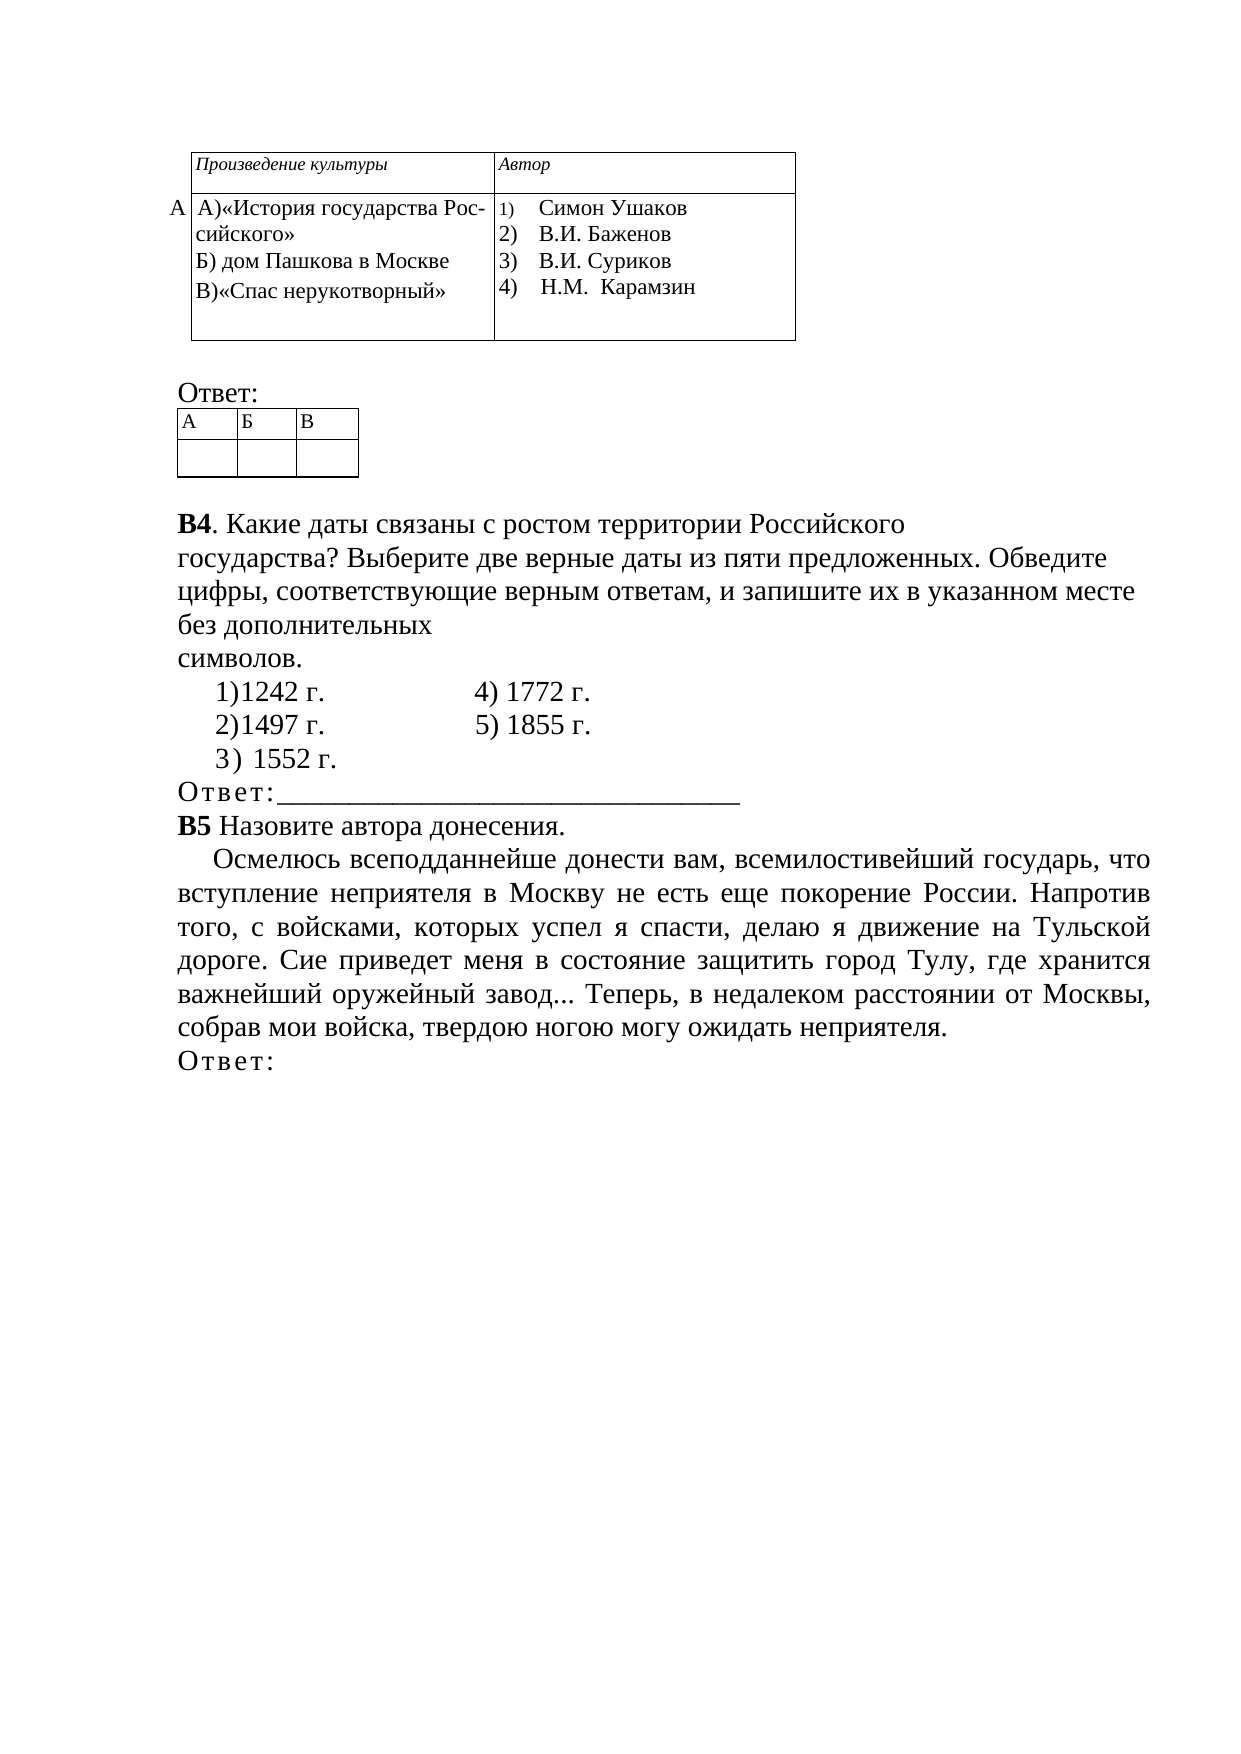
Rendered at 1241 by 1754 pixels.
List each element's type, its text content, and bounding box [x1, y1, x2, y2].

table_cell [238, 440, 296, 476]
table_cell [178, 440, 237, 476]
table_header Автор [495, 153, 795, 193]
table_header В [297, 409, 358, 439]
text В5 Назовите автора донесения. [177, 808, 1152, 842]
list 1497 г. 5) 1855 г. [215, 707, 1152, 741]
table_cell 1) Симон Ушаков 2) В.И. Баженов 3) В.И. Суриков 4) Н.М. Карамзин [495, 194, 795, 340]
table_header Произведение культуры [192, 153, 494, 193]
text Ответ: [177, 375, 1152, 408]
text Осмелюсь всеподданнейше донести вам, всемилостивейший государь, что вступление неприятеля в Москву не есть еще покорение России. Напротив того, с войсками, которых успел я спасти, делаю я движение на Тульской дороге. Сие приведет меня в состояние защитить город Тулу, где хранится важнейший оружейный завод... Теперь, в недалеком расстоянии от Москвы, собрав мои войска, твердою ногою могу ожидать неприятеля. [177, 842, 1152, 1043]
table_header А [178, 409, 237, 439]
table_cell [297, 440, 358, 476]
list 1242 г. 4) 1772 г. [215, 674, 1152, 707]
table_header Б [238, 409, 296, 439]
table_cell A А)«История государства Рос- сийского» Б) дом Пашкова в Москве B)«Спас нерукотворный» [192, 194, 494, 340]
list 1552 г. [215, 741, 1152, 774]
text В4. Какие даты связаны с ростом территории Российского государства? Выберите две верные даты из пяти предложенных. Обведите цифры, соответствующие верным ответам, и запишите их в указанном месте без дополнительных символов. [177, 506, 1152, 674]
text Ответ: [177, 774, 1152, 808]
text Ответ: [177, 1043, 1152, 1076]
